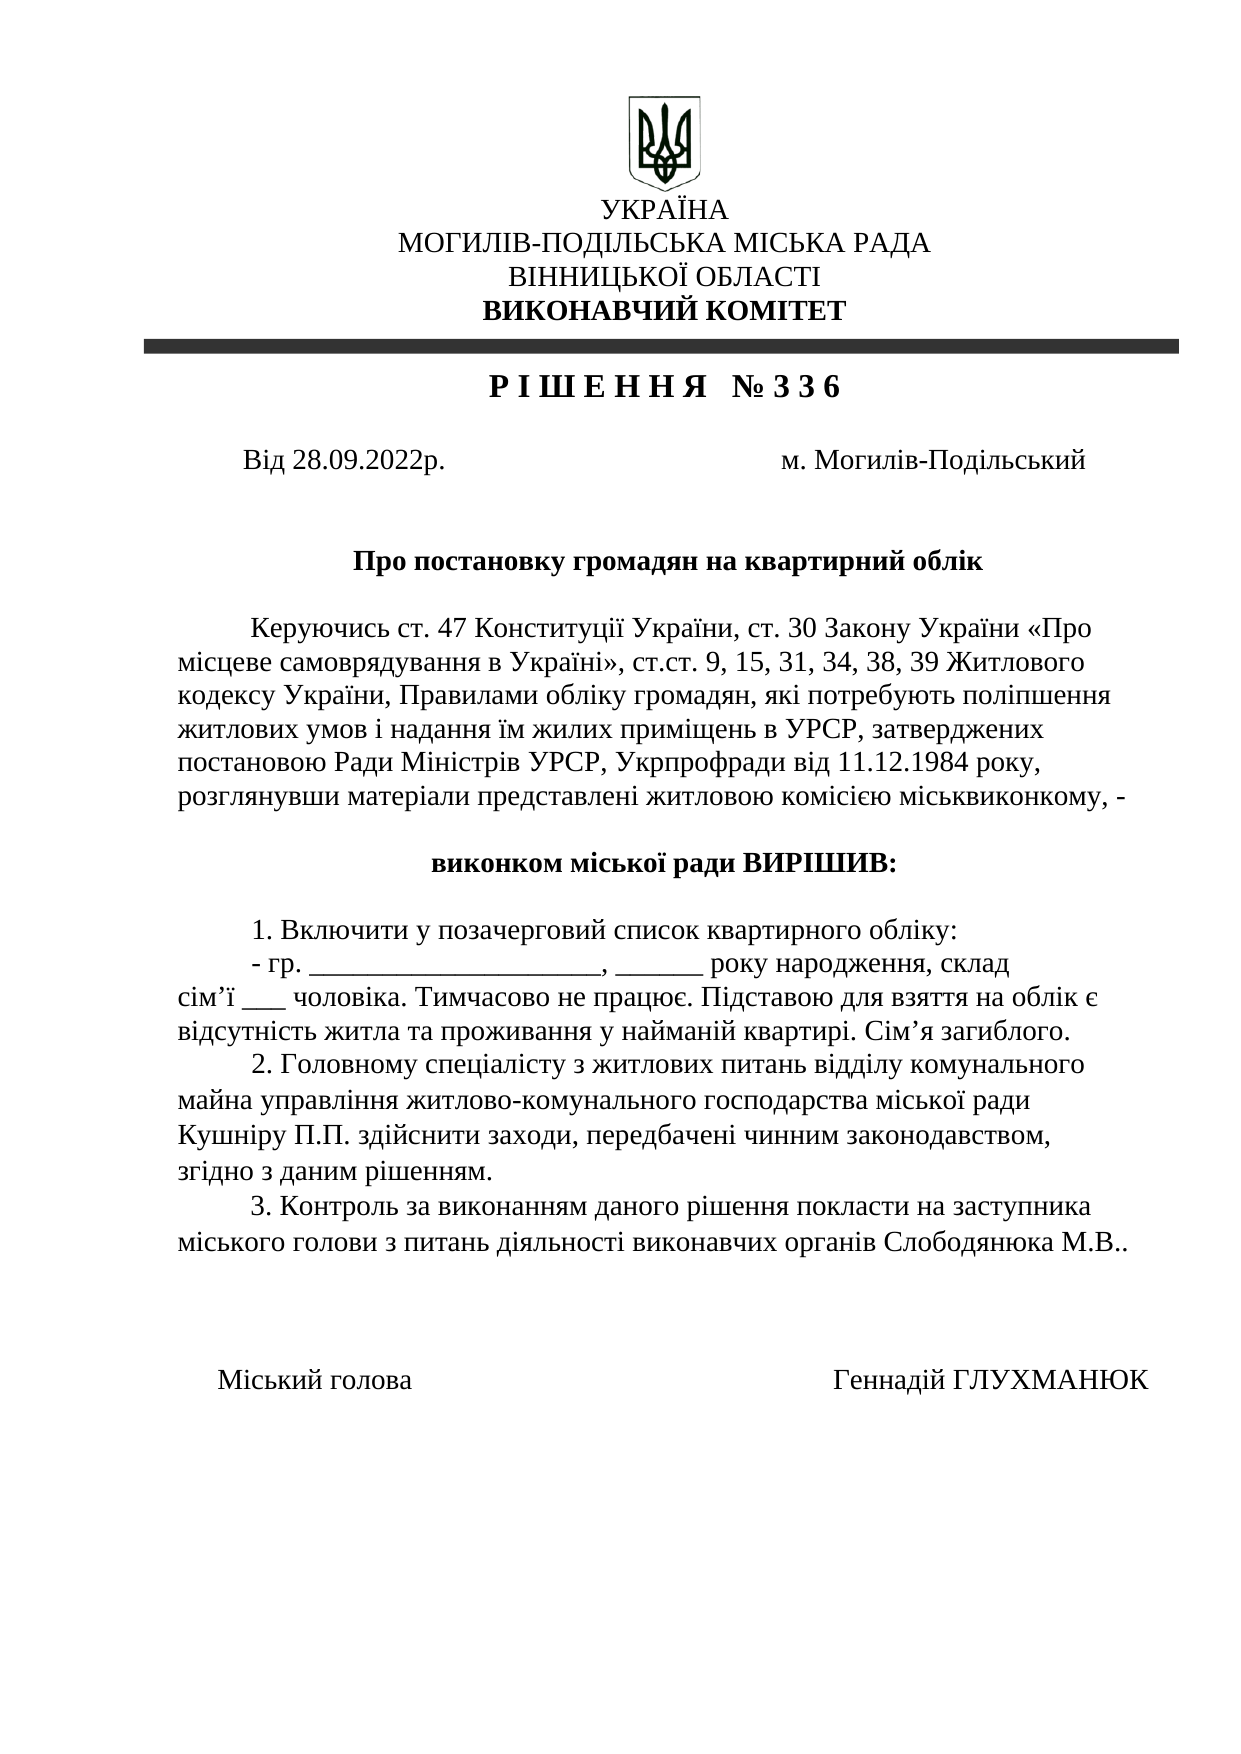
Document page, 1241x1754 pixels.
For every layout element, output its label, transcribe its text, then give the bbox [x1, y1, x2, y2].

picture [628, 96, 701, 192]
text Від 28.09.2022р. м. Могилів-Подільський [177, 442, 1152, 476]
text 3. Контроль за виконанням даного рішення покласти на заступника міського голови з питань діяльності виконавчих органів Слободянюка М.В.. [177, 1188, 1152, 1257]
text - гр. ____________________, ______ року народження, склад [177, 946, 1152, 979]
text Міський голова Геннадій ГЛУХМАНЮК [177, 1362, 1152, 1396]
text виконком міської ради ВИРІШИВ: [177, 845, 1152, 878]
text сім’ї ___ чоловіка. Тимчасово не працює. Підставою для взяття на облік є [177, 979, 1152, 1013]
text 1. Включити у позачерговий список квартирного обліку: [177, 912, 1152, 946]
text 2. Головному спеціалісту з житлових питань відділу комунального майна управління житлово-комунального господарства міської ради [177, 1046, 1152, 1115]
text РІШЕННЯ №336 [177, 354, 1152, 405]
text згідно з даним рішенням. [177, 1153, 1152, 1186]
text відсутність житла та проживання у найманій квартирі. Сім’я загиблого. [177, 1013, 1152, 1046]
text УКРАЇНА МОГИЛІВ-ПОДІЛЬСЬКА МІСЬКА РАДА ВІННИЦЬКОЇ ОБЛАСТІ [177, 192, 1152, 293]
text Кушніру П.П. здійснити заходи, передбачені чинним законодавством, [177, 1117, 1152, 1151]
text ВИКОНАВЧИЙ КОМІТЕТ [177, 293, 1152, 326]
text Про постановку громадян на квартирний облік [177, 543, 1152, 577]
text Керуючись ст. 47 Конституції України, ст. 30 Закону України «Про місцеве самоврядування в Україні», ст.ст. 9, 15, 31, 34, 38, 39 Житлового кодексу України, Правилами обліку громадян, які потребують поліпшення житлових умов і надання їм жилих приміщень в УРСР, затверджених постановою Ради Міністрів УРСР, Укрпрофради від 11.12.1984 року, розглянувши матеріали представлені житловою комісією міськвиконкому, - [177, 610, 1152, 811]
